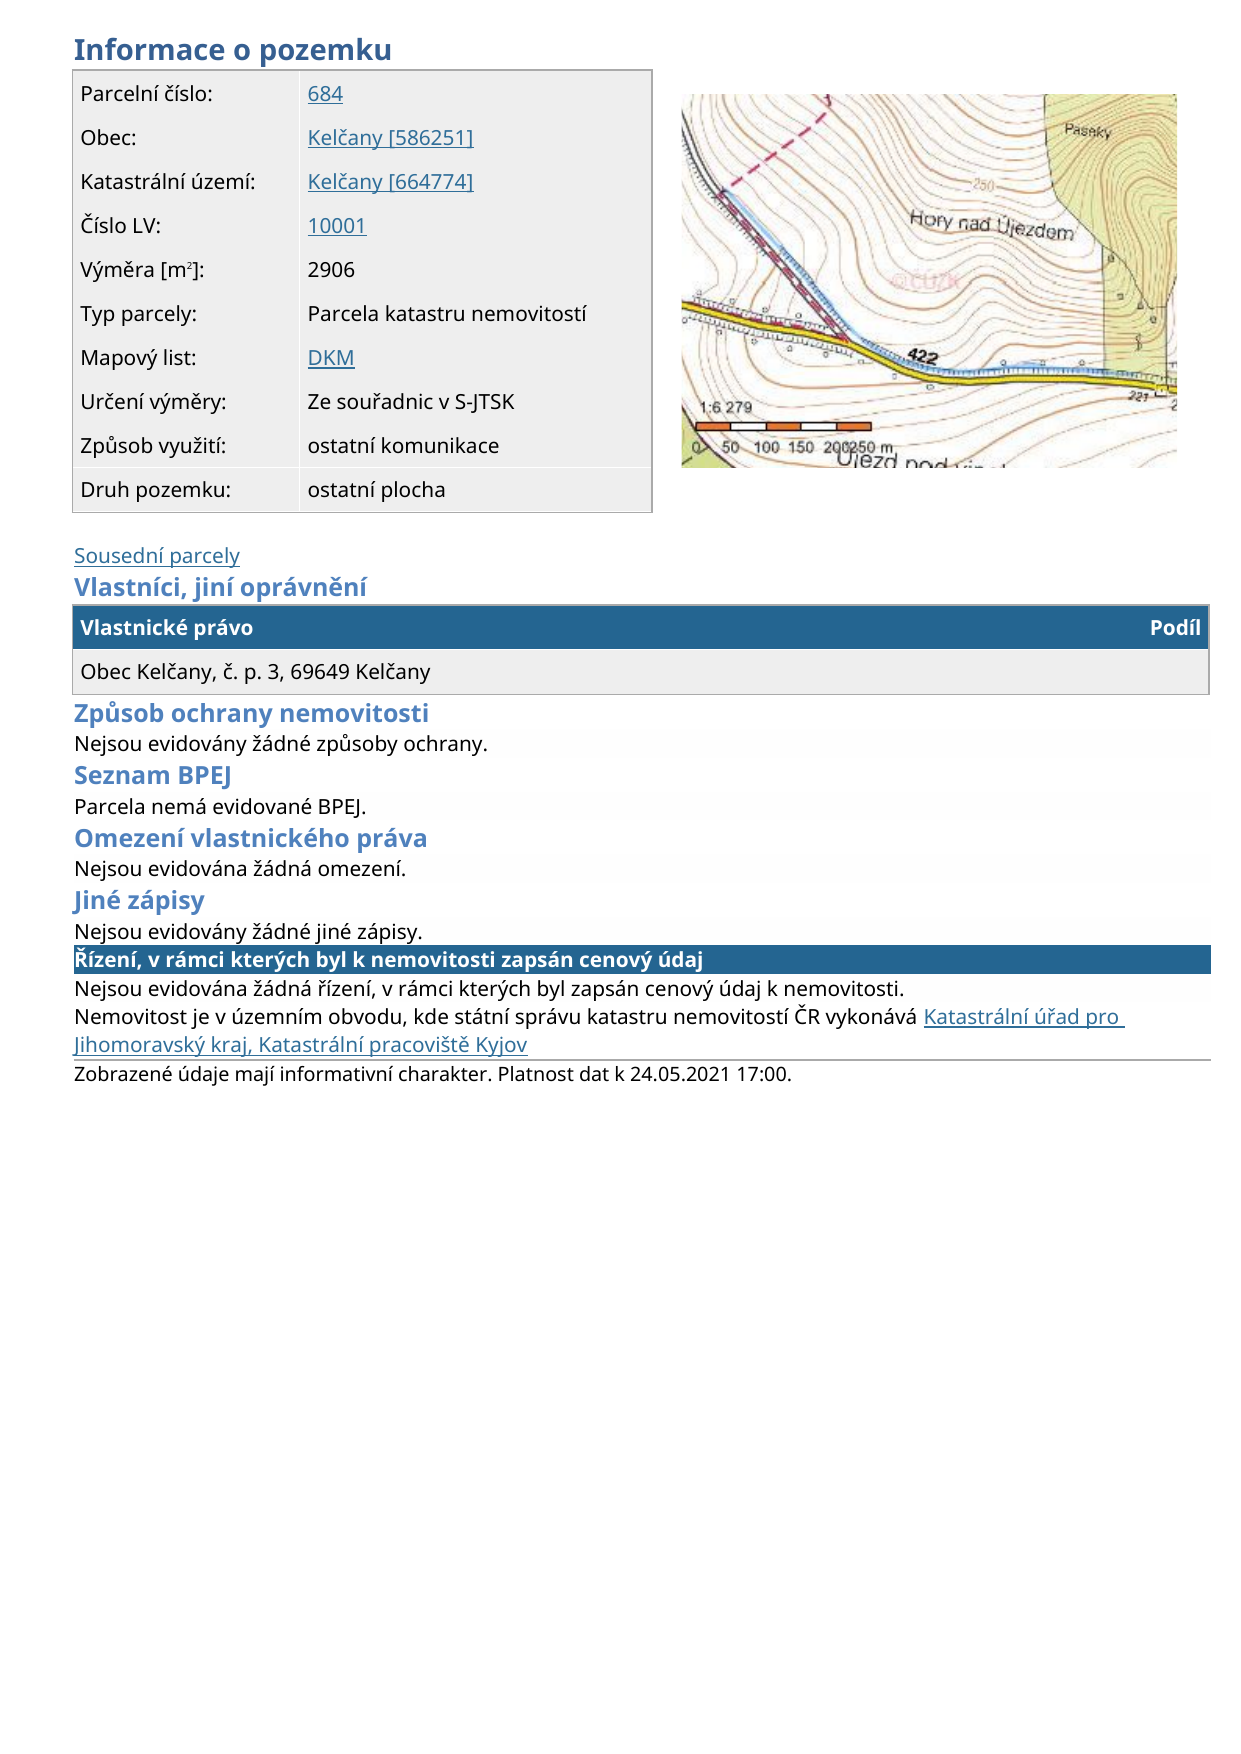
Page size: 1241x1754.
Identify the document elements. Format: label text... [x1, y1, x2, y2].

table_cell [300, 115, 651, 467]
text Zobrazené údaje mají informativní charakter. Platnost dat k 24.05.2021 17:00. [74, 1061, 1211, 1087]
text Sousední parcely [74, 541, 1211, 570]
text Nejsou evidována žádná omezení. [74, 854, 1211, 883]
subtitle Omezení vlastnického práva [74, 820, 1211, 854]
text Nejsou evidovány žádné jiné zápisy. [74, 917, 1211, 945]
subtitle Informace o pozemku [74, 29, 1211, 69]
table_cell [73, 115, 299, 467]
subtitle Řízení, v rámci kterých byl k nemovitosti zapsán cenový údaj [74, 945, 1211, 974]
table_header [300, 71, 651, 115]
subtitle Vlastníci, jiní oprávnění [74, 570, 1211, 604]
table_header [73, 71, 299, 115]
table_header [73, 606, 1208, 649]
subtitle Seznam BPEJ [74, 758, 1211, 792]
text Nemovitost je v územním obvodu, kde státní správu katastru nemovitostí ČR vykonává Katastrální úřad pro Jihomoravský kraj, Katastrální pracoviště Kyjov [74, 1002, 1211, 1059]
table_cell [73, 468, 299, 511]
subtitle Způsob ochrany nemovitosti [74, 695, 1211, 729]
text Nejsou evidovány žádné způsoby ochrany. [74, 729, 1211, 758]
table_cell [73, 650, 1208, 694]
text Parcela nemá evidované BPEJ. [74, 792, 1211, 820]
picture [680, 94, 1177, 466]
text Nejsou evidována žádná řízení, v rámci kterých byl zapsán cenový údaj k nemovitosti. [74, 974, 1211, 1002]
subtitle Jiné zápisy [74, 883, 1211, 917]
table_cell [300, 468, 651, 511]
